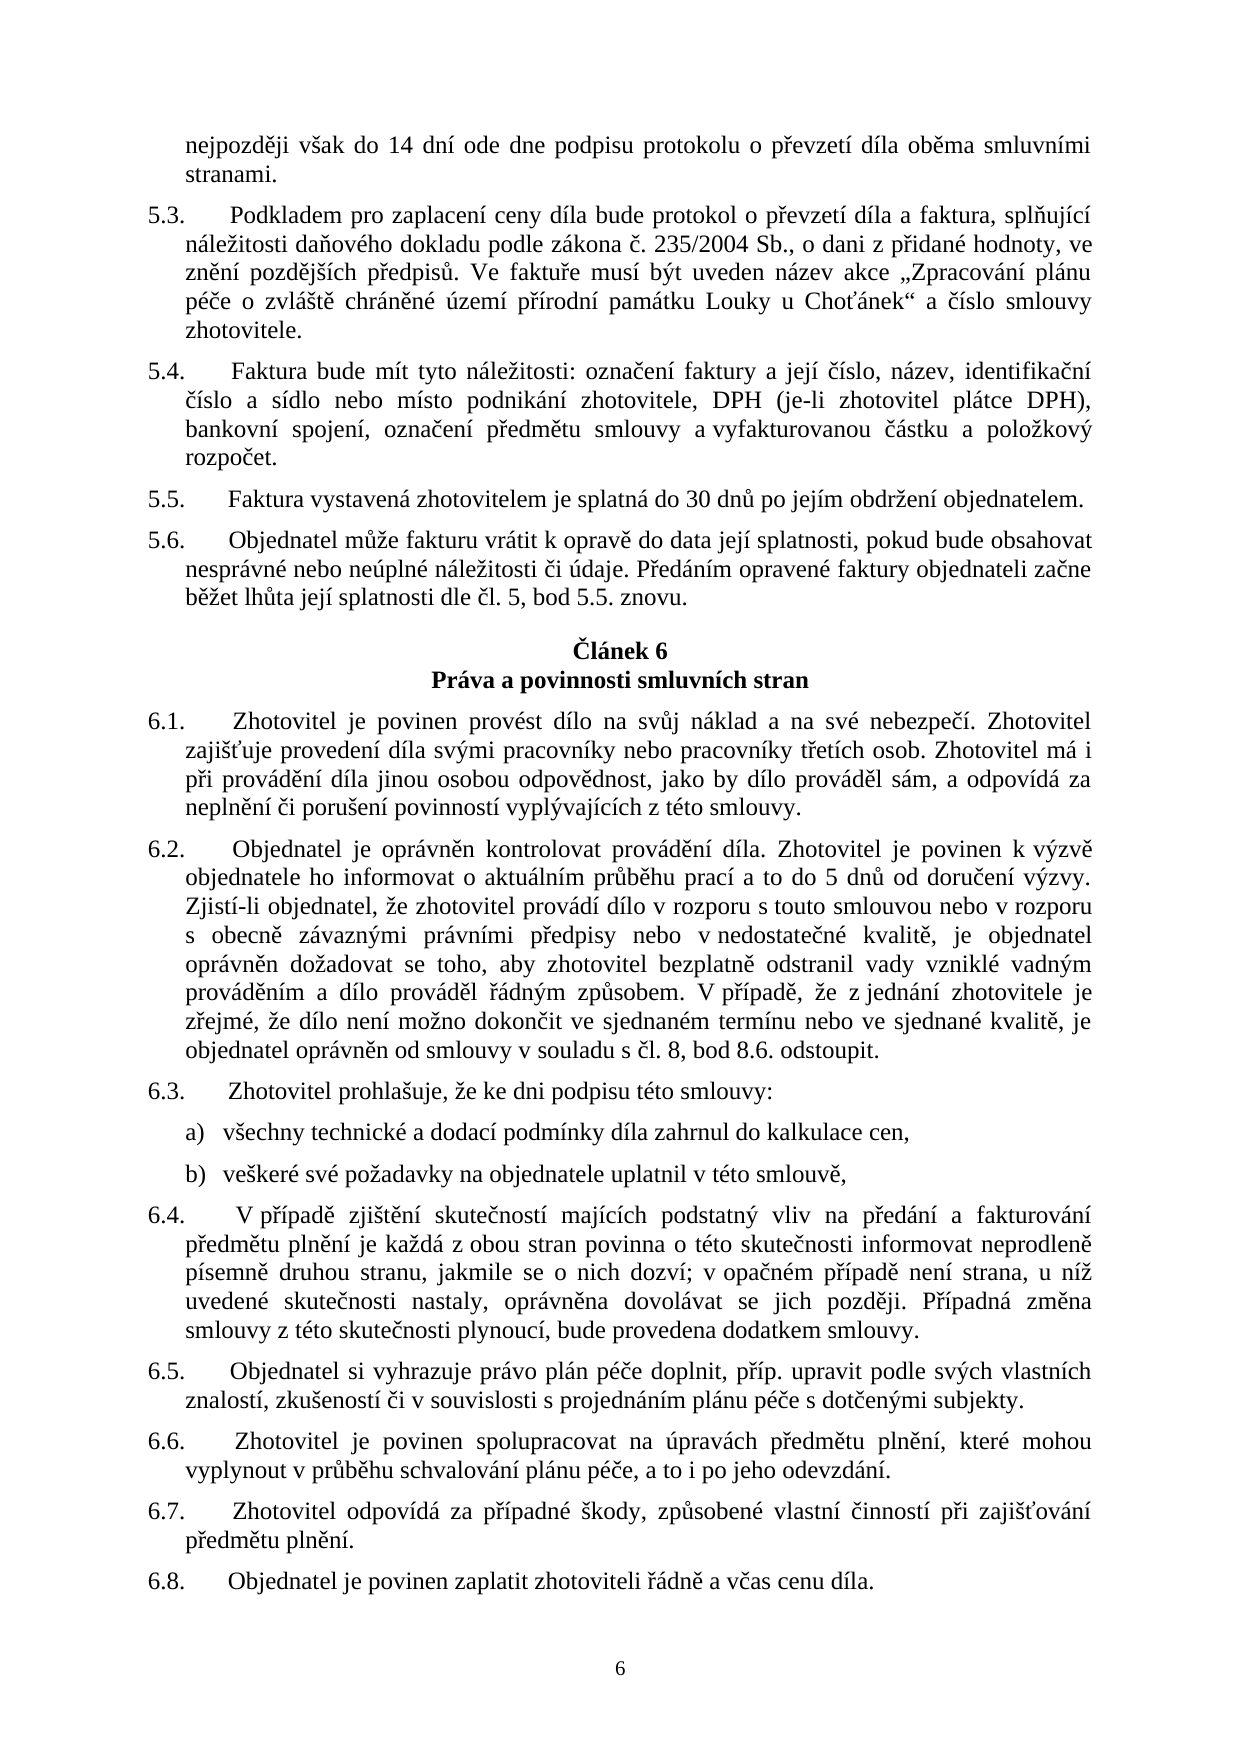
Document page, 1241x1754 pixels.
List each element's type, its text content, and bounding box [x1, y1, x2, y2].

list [148, 130, 1092, 187]
text Článek 6 [148, 636, 1092, 665]
list Objednatel je oprávněn kontrolovat provádění díla. Zhotovitel je povinen k výzvě objednatele ho informovat o aktuálním průběhu prací a to do 5 dnů od doručení výzvy. Zjistí-li objednatel, že zhotovitel provádí dílo v rozporu s touto smlouvou nebo v rozporu s obecně závaznými právními předpisy nebo v nedostatečné kvalitě, je objednatel oprávněn dožadovat se toho, aby zhotovitel bezplatně odstranil vady vzniklé vadným prováděním a dílo prováděl řádným způsobem. V případě, že z jednání zhotovitele je zřejmé, že dílo není možno dokončit ve sjednaném termínu nebo ve sjednané kvalitě, je objednatel oprávněn od smlouvy v souladu s čl. 8, bod 8.6. odstoupit. [148, 834, 1092, 1064]
list Zhotovitel je povinen spolupracovat na úpravách předmětu plnění, které mohou vyplynout v průběhu schvalování plánu péče, a to i po jeho odevzdání. [148, 1426, 1092, 1484]
list V případě zjištění skutečností majících podstatný vliv na předání a fakturování předmětu plnění je každá z obou stran povinna o této skutečnosti informovat neprodleně písemně druhou stranu, jakmile se o nich dozví; v opačném případě není strana, u níž uvedené skutečnosti nastaly, oprávněna dovolávat se jich později. Případná změna smlouvy z této skutečnosti plynoucí, bude provedena dodatkem smlouvy. [148, 1200, 1092, 1344]
list všechny technické a dodací podmínky díla zahrnul do kalkulace cen, [185, 1117, 1092, 1146]
list Faktura bude mít tyto náležitosti: označení faktury a její číslo, název, identifikační číslo a sídlo nebo místo podnikání zhotovitele, DPH (je-li zhotovitel plátce DPH), bankovní spojení, označení předmětu smlouvy a vyfakturovanou částku a položkový rozpočet. [148, 356, 1092, 471]
list Faktura vystavená zhotovitelem je splatná do 30 dnů po jejím obdržení objednatelem. [148, 484, 1092, 512]
list Objednatel může fakturu vrátit k opravě do data její splatnosti, pokud bude obsahovat nesprávné nebo neúplné náležitosti či údaje. Předáním opravené faktury objednateli začne běžet lhůta její splatnosti dle čl. 5, bod 5.5. znovu. [148, 525, 1092, 611]
list veškeré své požadavky na objednatele uplatnil v této smlouvě, [185, 1159, 1092, 1187]
text Práva a povinnosti smluvních stran [148, 665, 1092, 694]
list Zhotovitel je povinen provést dílo na svůj náklad a na své nebezpečí. Zhotovitel zajišťuje provedení díla svými pracovníky nebo pracovníky třetích osob. Zhotovitel má i při provádění díla jinou osobou odpovědnost, jako by dílo prováděl sám, a odpovídá za neplnění či porušení povinností vyplývajících z této smlouvy. [148, 706, 1092, 821]
list Objednatel je povinen zaplatit zhotoviteli řádně a včas cenu díla. [148, 1566, 1092, 1595]
list Podkladem pro zaplacení ceny díla bude protokol o převzetí díla a faktura, splňující náležitosti daňového dokladu podle zákona č. 235/2004 Sb., o dani z přidané hodnoty, ve znění pozdějších předpisů. Ve faktuře musí být uveden název akce „Zpracování plánu péče o zvláště chráněné území přírodní památku Louky u Choťánek“ a číslo smlouvy zhotovitele. [148, 200, 1092, 344]
list Objednatel si vyhrazuje právo plán péče doplnit, příp. upravit podle svých vlastních znalostí, zkušeností či v souvislosti s projednáním plánu péče s dotčenými subjekty. [148, 1356, 1092, 1414]
list Zhotovitel odpovídá za případné škody, způsobené vlastní činností při zajišťování předmětu plnění. [148, 1496, 1092, 1554]
list Zhotovitel prohlašuje, že ke dni podpisu této smlouvy: [148, 1076, 1092, 1105]
